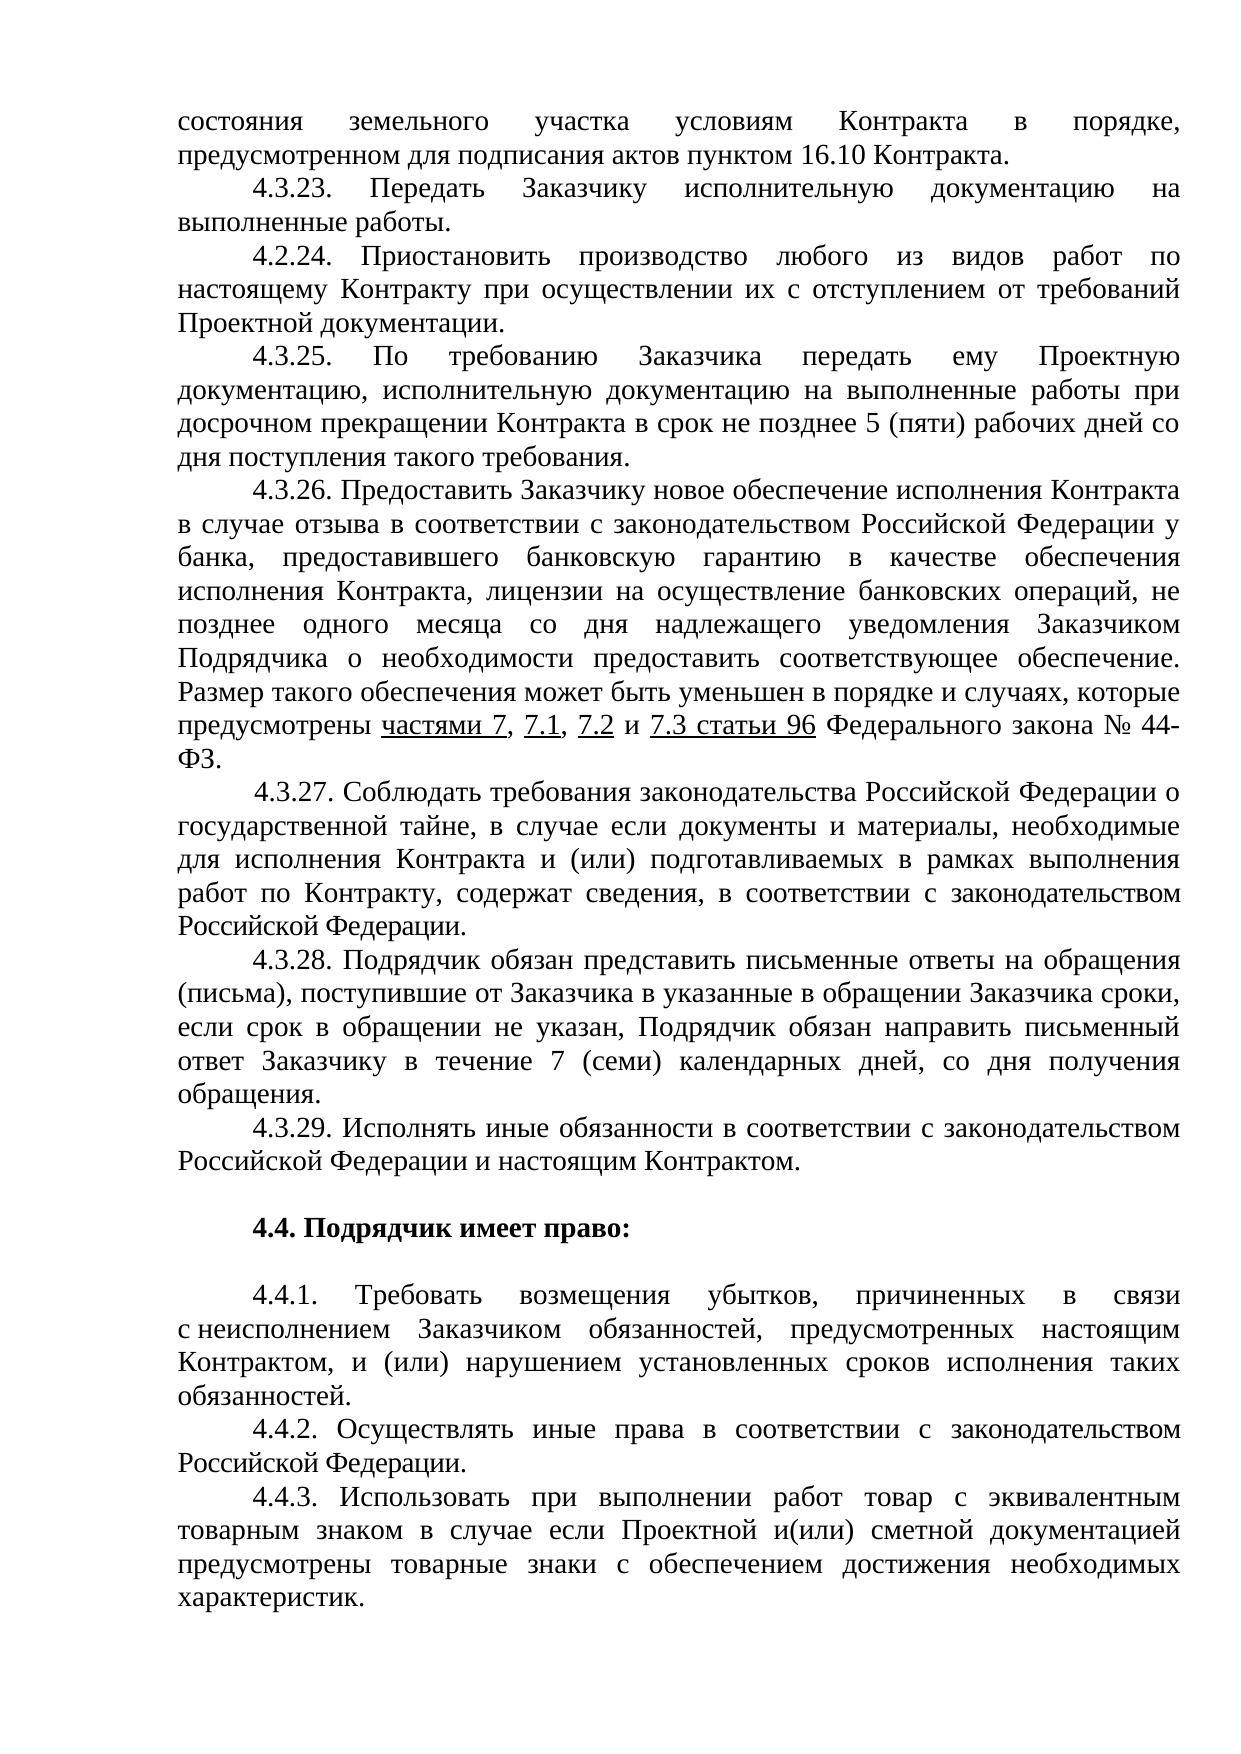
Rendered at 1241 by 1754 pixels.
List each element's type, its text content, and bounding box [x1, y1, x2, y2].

text 4.3.25. По требованию Заказчика передать ему Проектную документацию, исполнительную документацию на выполненные работы при досрочном прекращении Контракта в срок не позднее 5 (пяти) рабочих дней со дня поступления такого требования. [177, 338, 1181, 472]
text 4.3.29. Исполнять иные обязанности в соответствии с законодательством Российской Федерации и настоящим Контрактом. [177, 1110, 1181, 1177]
text 4.4.1. Требовать возмещения убытков, причиненных в связи с неисполнением Заказчиком обязанностей, предусмотренных настоящим Контрактом, и (или) нарушением установленных сроков исполнения таких обязанностей. [177, 1277, 1181, 1412]
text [177, 103, 1181, 171]
text 4.4. Подрядчик имеет право: [177, 1210, 1181, 1244]
text 4.3.26. Предоставить Заказчику новое обеспечение исполнения Контракта в случае отзыва в соответствии с законодательством Российской Федерации у банка, предоставившего банковскую гарантию в качестве обеспечения исполнения Контракта, лицензии на осуществление банковских операций, не позднее одного месяца со дня надлежащего уведомления Заказчиком Подрядчика о необходимости предоставить соответствующее обеспечение. Размер такого обеспечения может быть уменьшен в порядке и случаях, которые предусмотрены частями 7, 7.1, 7.2 и 7.3 статьи 96 Федерального закона № 44-ФЗ. [177, 472, 1181, 774]
text 4.4.2. Осуществлять иные права в соответствии с законодательством Российской Федерации. [177, 1412, 1181, 1479]
text 4.2.24. Приостановить производство любого из видов работ по настоящему Контракту при осуществлении их с отступлением от требований Проектной документации. [177, 238, 1181, 338]
text 4.3.23. Передать Заказчику исполнительную документацию на выполненные работы. [177, 171, 1181, 238]
text 4.4.3. Использовать при выполнении работ товар с эквивалентным товарным знаком в случае если Проектной и(или) сметной документацией предусмотрены товарные знаки с обеспечением достижения необходимых характеристик. [177, 1479, 1181, 1613]
text 4.3.27. Соблюдать требования законодательства Российской Федерации о государственной тайне, в случае если документы и материалы, необходимые для исполнения Контракта и (или) подготавливаемых в рамках выполнения работ по Контракту, содержат сведения, в соответствии с законодательством Российской Федерации. [177, 774, 1181, 942]
text 4.3.28. Подрядчик обязан представить письменные ответы на обращения (письма), поступившие от Заказчика в указанные в обращении Заказчика сроки, если срок в обращении не указан, Подрядчик обязан направить письменный ответ Заказчику в течение 7 (семи) календарных дней, со дня получения обращения. [177, 942, 1181, 1110]
